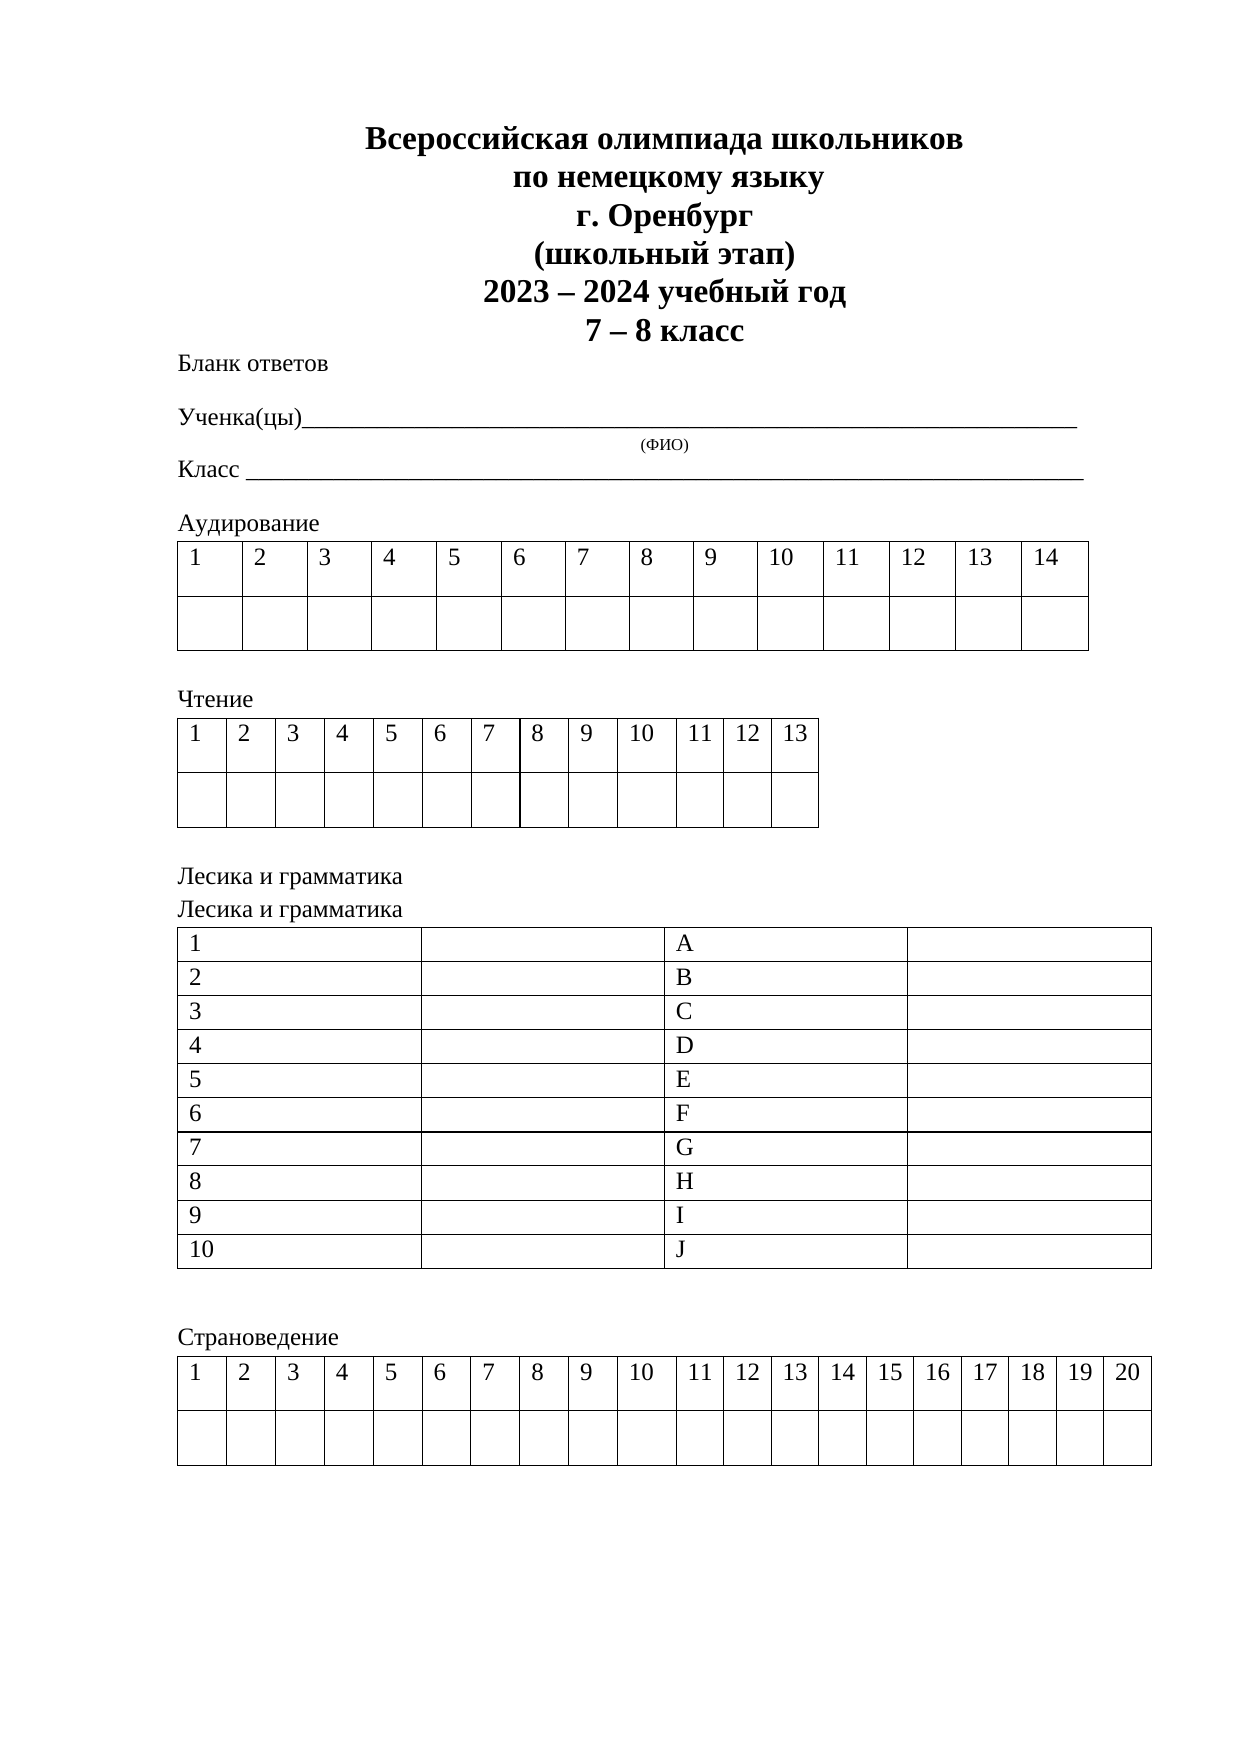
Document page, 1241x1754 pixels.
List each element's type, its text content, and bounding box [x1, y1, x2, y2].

table_cell 8 [178, 1166, 421, 1199]
table_cell [908, 1235, 1151, 1268]
table_cell [772, 1411, 818, 1465]
table_header 5 [374, 719, 422, 772]
table_header 1 [178, 542, 242, 596]
table_cell [423, 1411, 470, 1465]
table_header 7 [566, 542, 629, 596]
table_cell [422, 1201, 664, 1233]
table_cell [677, 1411, 723, 1465]
table_cell [308, 597, 371, 650]
table_header 8 [521, 719, 568, 772]
table_header [908, 928, 1151, 961]
table_cell 5 [178, 1064, 421, 1097]
table_cell 4 [178, 1030, 421, 1063]
table_cell [422, 996, 664, 1029]
table_cell [276, 773, 324, 827]
table_cell [908, 1133, 1151, 1165]
table_cell [908, 1030, 1151, 1063]
table_header 6 [502, 542, 565, 596]
table_header 5 [437, 542, 501, 596]
table_cell [908, 1064, 1151, 1097]
table_cell [422, 1133, 664, 1165]
text Страноведение [177, 1322, 1152, 1351]
table_cell [1009, 1411, 1056, 1465]
table_cell [227, 1411, 275, 1465]
table_header 12 [724, 1357, 771, 1410]
table_cell [178, 1411, 226, 1465]
table_header 10 [618, 719, 676, 772]
table_cell [867, 1411, 913, 1465]
table_cell [276, 1411, 324, 1465]
table_cell C [665, 996, 907, 1029]
table_cell [890, 597, 955, 650]
text Ученка(цы)______________________________________________________________ [177, 402, 1152, 431]
table_header 11 [824, 542, 889, 596]
text Лесика и грамматика [177, 861, 1152, 890]
table_cell [908, 996, 1151, 1029]
table_header 7 [472, 719, 519, 772]
table_cell [521, 773, 568, 827]
table_cell [471, 1411, 519, 1465]
table_cell [962, 1411, 1008, 1465]
table_header 19 [1057, 1357, 1103, 1410]
table_header 11 [677, 1357, 723, 1410]
table_header 5 [374, 1357, 422, 1410]
table_cell [758, 597, 823, 650]
table_cell [908, 1098, 1151, 1131]
table_header 20 [1104, 1357, 1151, 1410]
table_cell [566, 597, 629, 650]
table_cell [819, 1411, 866, 1465]
table_cell [908, 1166, 1151, 1199]
table_header 15 [867, 1357, 913, 1410]
text (школьный этап) [177, 233, 1152, 271]
table_cell B [665, 962, 907, 995]
table_cell [630, 597, 693, 650]
table_cell [724, 1411, 771, 1465]
table_header 9 [569, 1357, 617, 1410]
table_header 11 [677, 719, 723, 772]
table_cell F [665, 1098, 907, 1131]
table_header 8 [630, 542, 693, 596]
text Чтение [177, 684, 1152, 713]
table_cell [569, 773, 617, 827]
table_header 17 [962, 1357, 1008, 1410]
table_cell [914, 1411, 961, 1465]
table_cell 3 [178, 996, 421, 1029]
table_cell [618, 1411, 676, 1465]
table_header 8 [520, 1357, 568, 1410]
table_header A [665, 928, 907, 961]
table_cell [677, 773, 723, 827]
table_cell [422, 1098, 664, 1131]
table_header 1 [178, 928, 421, 961]
text (ФИО) [177, 435, 1152, 454]
text 7 – 8 класс [177, 310, 1152, 348]
table_cell D [665, 1030, 907, 1063]
table_cell [422, 1235, 664, 1268]
table_cell [694, 597, 757, 650]
table_cell [178, 773, 226, 827]
text Бланк ответов [177, 348, 1152, 377]
table_cell J [665, 1235, 907, 1268]
table_cell I [665, 1201, 907, 1233]
table_cell [956, 597, 1021, 650]
table_header 1 [178, 1357, 226, 1410]
table_cell [1022, 597, 1088, 650]
table_cell [325, 773, 373, 827]
table_cell 6 [178, 1098, 421, 1131]
table_cell [618, 773, 676, 827]
text г. Оренбург [177, 195, 1152, 233]
table_header 18 [1009, 1357, 1056, 1410]
table_cell [472, 773, 519, 827]
table_cell [422, 1166, 664, 1199]
table_cell E [665, 1064, 907, 1097]
table_header 13 [772, 1357, 818, 1410]
table_header 10 [618, 1357, 676, 1410]
table_cell [325, 1411, 373, 1465]
table_header 13 [956, 542, 1021, 596]
table_cell 7 [178, 1133, 421, 1165]
table_cell [908, 962, 1151, 995]
table_header 1 [178, 719, 226, 772]
table_cell H [665, 1166, 907, 1199]
table_header 6 [423, 719, 471, 772]
table_cell [372, 597, 436, 650]
table_header [422, 928, 664, 961]
table_cell [569, 1411, 617, 1465]
table_cell 2 [178, 962, 421, 995]
text 2023 – 2024 учебный год [177, 271, 1152, 310]
table_cell [824, 597, 889, 650]
table_header 10 [758, 542, 823, 596]
text Класс ___________________________________________________________________ [177, 454, 1152, 483]
table_cell [502, 597, 565, 650]
table_header 3 [308, 542, 371, 596]
table_header 2 [227, 719, 275, 772]
table_cell [243, 597, 307, 650]
table_cell [374, 773, 422, 827]
table_header 4 [325, 1357, 373, 1410]
table_header 14 [819, 1357, 866, 1410]
table_header 2 [243, 542, 307, 596]
table_header 6 [423, 1357, 470, 1410]
table_header 16 [914, 1357, 961, 1410]
table_cell [1104, 1411, 1151, 1465]
text Лесика и грамматика [177, 894, 1152, 923]
table_cell [422, 1030, 664, 1063]
text Всероссийская олимпиада школьников [177, 118, 1152, 156]
table_header 3 [276, 1357, 324, 1410]
table_cell 9 [178, 1201, 421, 1233]
table_cell [178, 597, 242, 650]
text Аудирование [177, 508, 1152, 537]
table_cell 10 [178, 1235, 421, 1268]
table_header 9 [694, 542, 757, 596]
table_cell [422, 962, 664, 995]
table_header 4 [372, 542, 436, 596]
table_cell [908, 1201, 1151, 1233]
table_cell [423, 773, 471, 827]
table_header 2 [227, 1357, 275, 1410]
table_header 3 [276, 719, 324, 772]
table_cell [520, 1411, 568, 1465]
table_header 14 [1022, 542, 1088, 596]
table_header 9 [569, 719, 617, 772]
table_header 4 [325, 719, 373, 772]
table_cell [437, 597, 501, 650]
table_cell [422, 1064, 664, 1097]
table_header 7 [471, 1357, 519, 1410]
table_cell [772, 773, 818, 827]
table_header 12 [890, 542, 955, 596]
table_header 12 [724, 719, 771, 772]
table_cell G [665, 1133, 907, 1165]
table_cell [1057, 1411, 1103, 1465]
text по немецкому языку [177, 156, 1152, 195]
table_header 13 [772, 719, 818, 772]
table_cell [724, 773, 771, 827]
table_cell [227, 773, 275, 827]
table_cell [374, 1411, 422, 1465]
